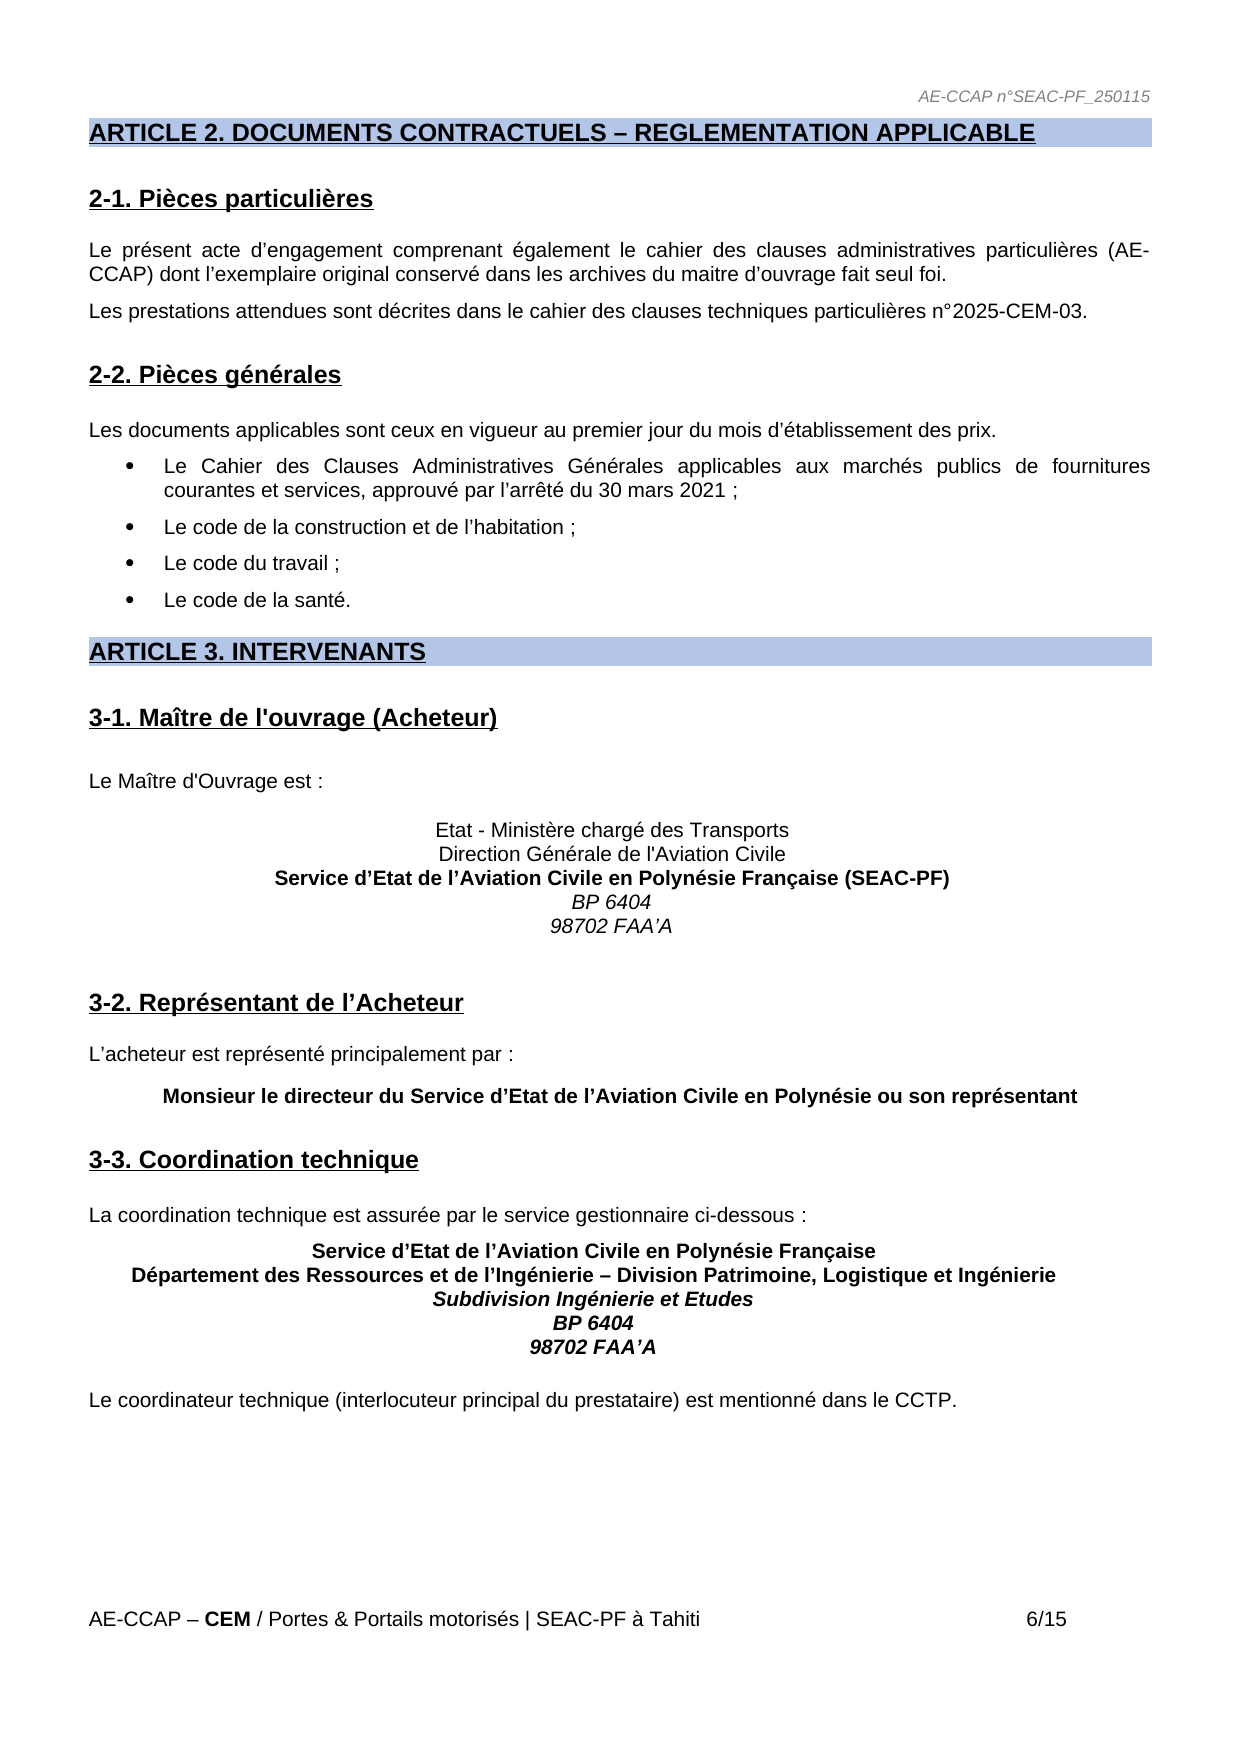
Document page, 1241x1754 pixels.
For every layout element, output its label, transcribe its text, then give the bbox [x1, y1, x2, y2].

list Le code de la santé. [126, 588, 1152, 612]
text Les documents applicables sont ceux en vigueur au premier jour du mois d’établissement des prix. [89, 418, 1152, 442]
table_header Service d’Etat de l’Aviation Civile en Polynésie Française Département des Ressources et de l’Ingénierie – Division Patrimoine, Logistique et Ingénierie Subdivision Ingénierie et Etudes BP 6404 98702 FAA’A [89, 1239, 1099, 1359]
subtitle 3-3. Coordination technique [89, 1145, 1152, 1174]
subtitle 3-1. Maître de l'ouvrage (Acheteur) [89, 703, 1152, 732]
text La coordination technique est assurée par le service gestionnaire ci-dessous : [89, 1203, 1152, 1227]
subtitle ARTICLE 2. DOCUMENTS CONTRACTUELS – REGLEMENTATION APPLICABLE [89, 118, 1152, 147]
list Le code de la construction et de l’habitation ; [126, 515, 1152, 539]
subtitle 2-1. Pièces particulières [89, 184, 1152, 213]
text Les prestations attendues sont décrites dans le cahier des clauses techniques particulières n°2025-CEM-03. [89, 298, 1152, 322]
list Le code du travail ; [126, 551, 1152, 575]
subtitle 3-2. Représentant de l’Acheteur [89, 988, 1152, 1017]
text Le présent acte d’engagement comprenant également le cahier des clauses administratives particulières (AE-CCAP) dont l’exemplaire original conservé dans les archives du maitre d’ouvrage fait seul foi. [89, 238, 1152, 286]
subtitle ARTICLE 3. INTERVENANTS [89, 637, 1152, 666]
text Monsieur le directeur du Service d’Etat de l’Aviation Civile en Polynésie ou son représentant [89, 1084, 1152, 1108]
list Le Cahier des Clauses Administratives Générales applicables aux marchés publics de fournitures courantes et services, approuvé par l’arrêté du 30 mars 2021 ; [126, 454, 1152, 502]
subtitle 2-2. Pièces générales [89, 360, 1152, 389]
text Le coordinateur technique (interlocuteur principal du prestataire) est mentionné dans le CCTP. [89, 1388, 1152, 1412]
text L’acheteur est représenté principalement par : [89, 1042, 1152, 1066]
table_header Le Maître d'Ouvrage est : [89, 757, 1137, 951]
